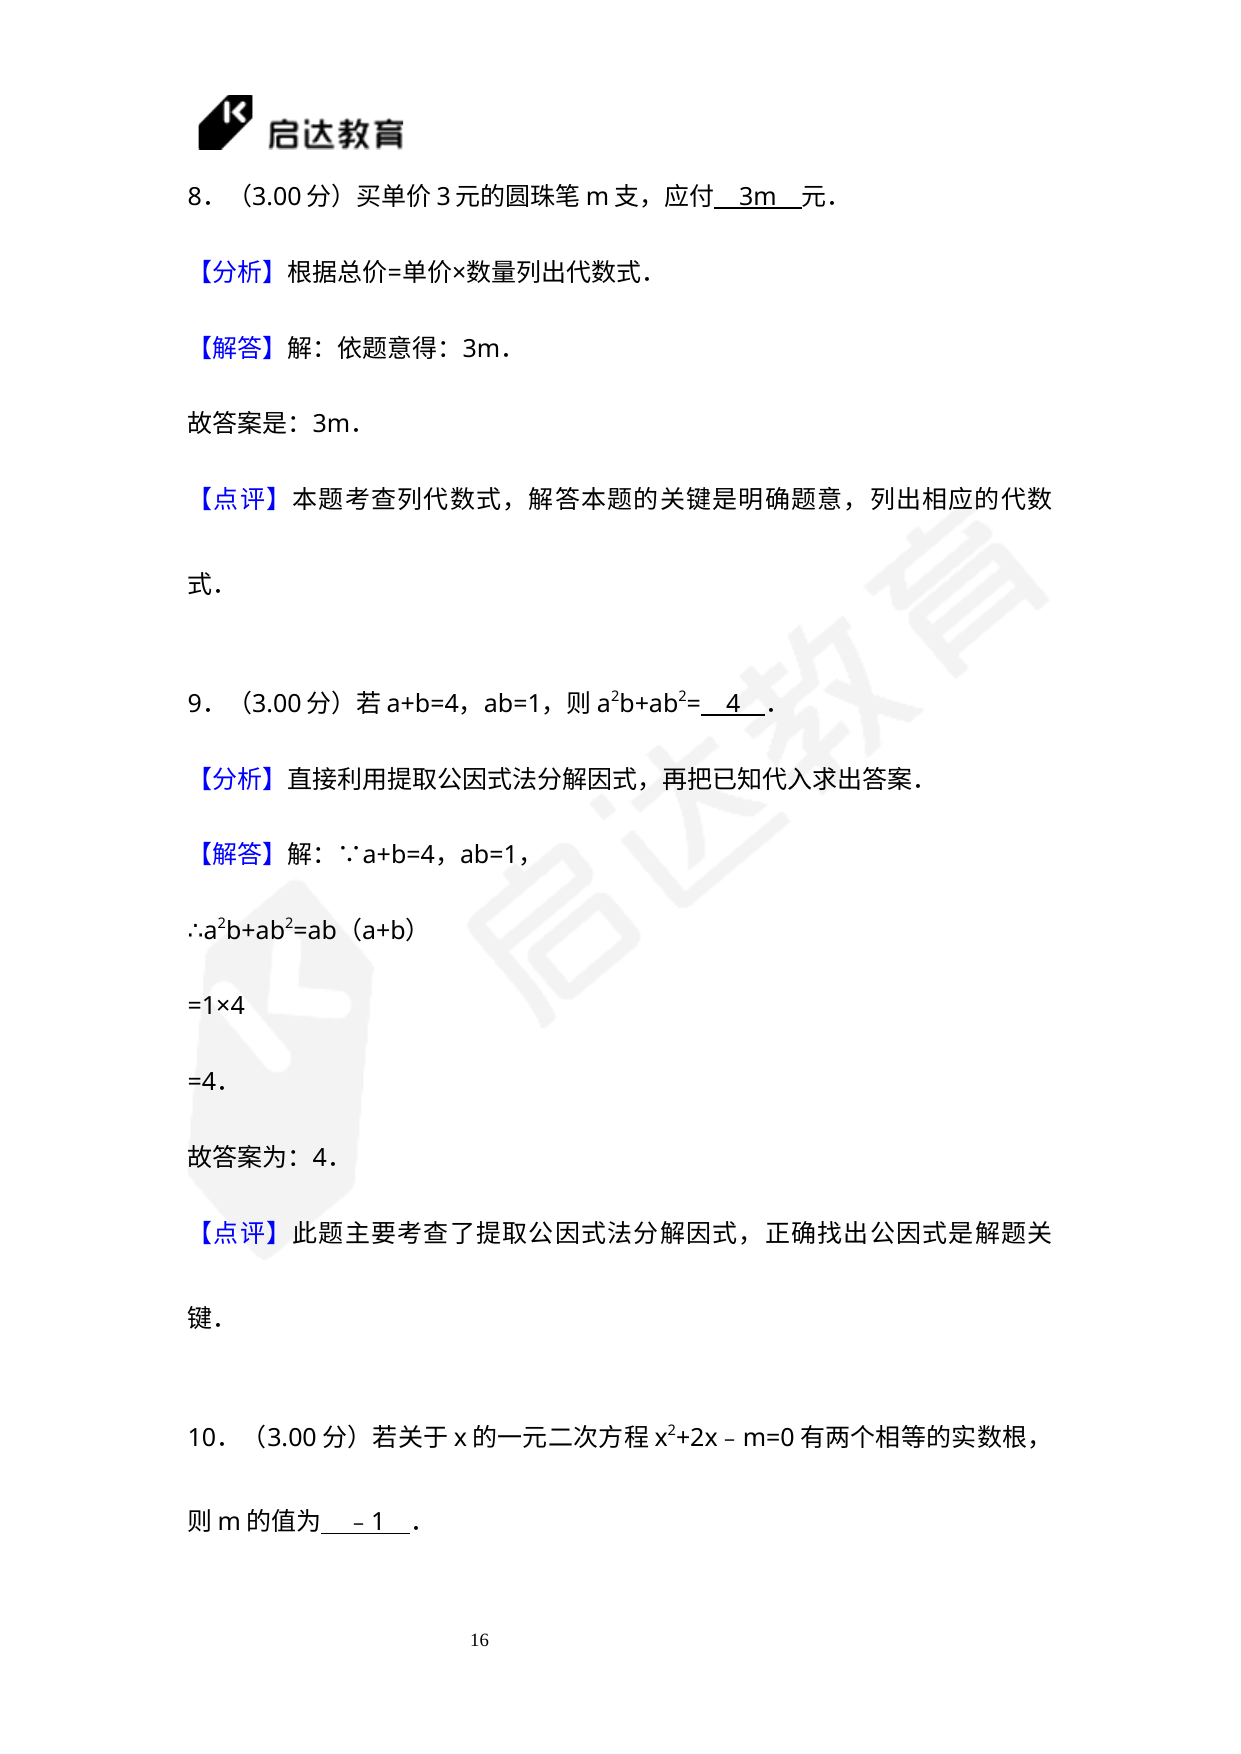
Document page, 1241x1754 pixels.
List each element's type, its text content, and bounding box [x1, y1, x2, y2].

text 【点评】本题考查列代数式，解答本题的关键是明确题意，列出相应的代数式． [187, 465, 1053, 615]
text =1×4 [187, 972, 1053, 1037]
text 【分析】根据总价=单价×数量列出代数式． [187, 238, 1053, 303]
text 10．（3.00分）若关于x的一元二次方程x2+2x﹣m=0有两个相等的实数根，则m的值为 ﹣1 ． [187, 1403, 1053, 1552]
text 【解答】解：依题意得：3m． [187, 314, 1053, 379]
text 故答案为：4． [187, 1123, 1053, 1188]
text =4． [187, 1047, 1053, 1112]
picture [198, 95, 404, 150]
text 【分析】直接利用提取公因式法分解因式，再把已知代入求出答案． [187, 745, 1053, 810]
text 9．（3.00分）若a+b=4，ab=1，则a2b+ab2= 4 ． [187, 669, 1053, 734]
text 故答案是：3m． [187, 389, 1053, 454]
text 【解答】解：∵a+b=4，ab=1， [187, 821, 1053, 886]
text 【点评】此题主要考查了提取公因式法分解因式，正确找出公因式是解题关键． [187, 1199, 1053, 1349]
text ∴a2b+ab2=ab（a+b） [187, 896, 1053, 961]
text 8．（3.00分）买单价3元的圆珠笔m支，应付 3m 元． [187, 162, 1053, 227]
